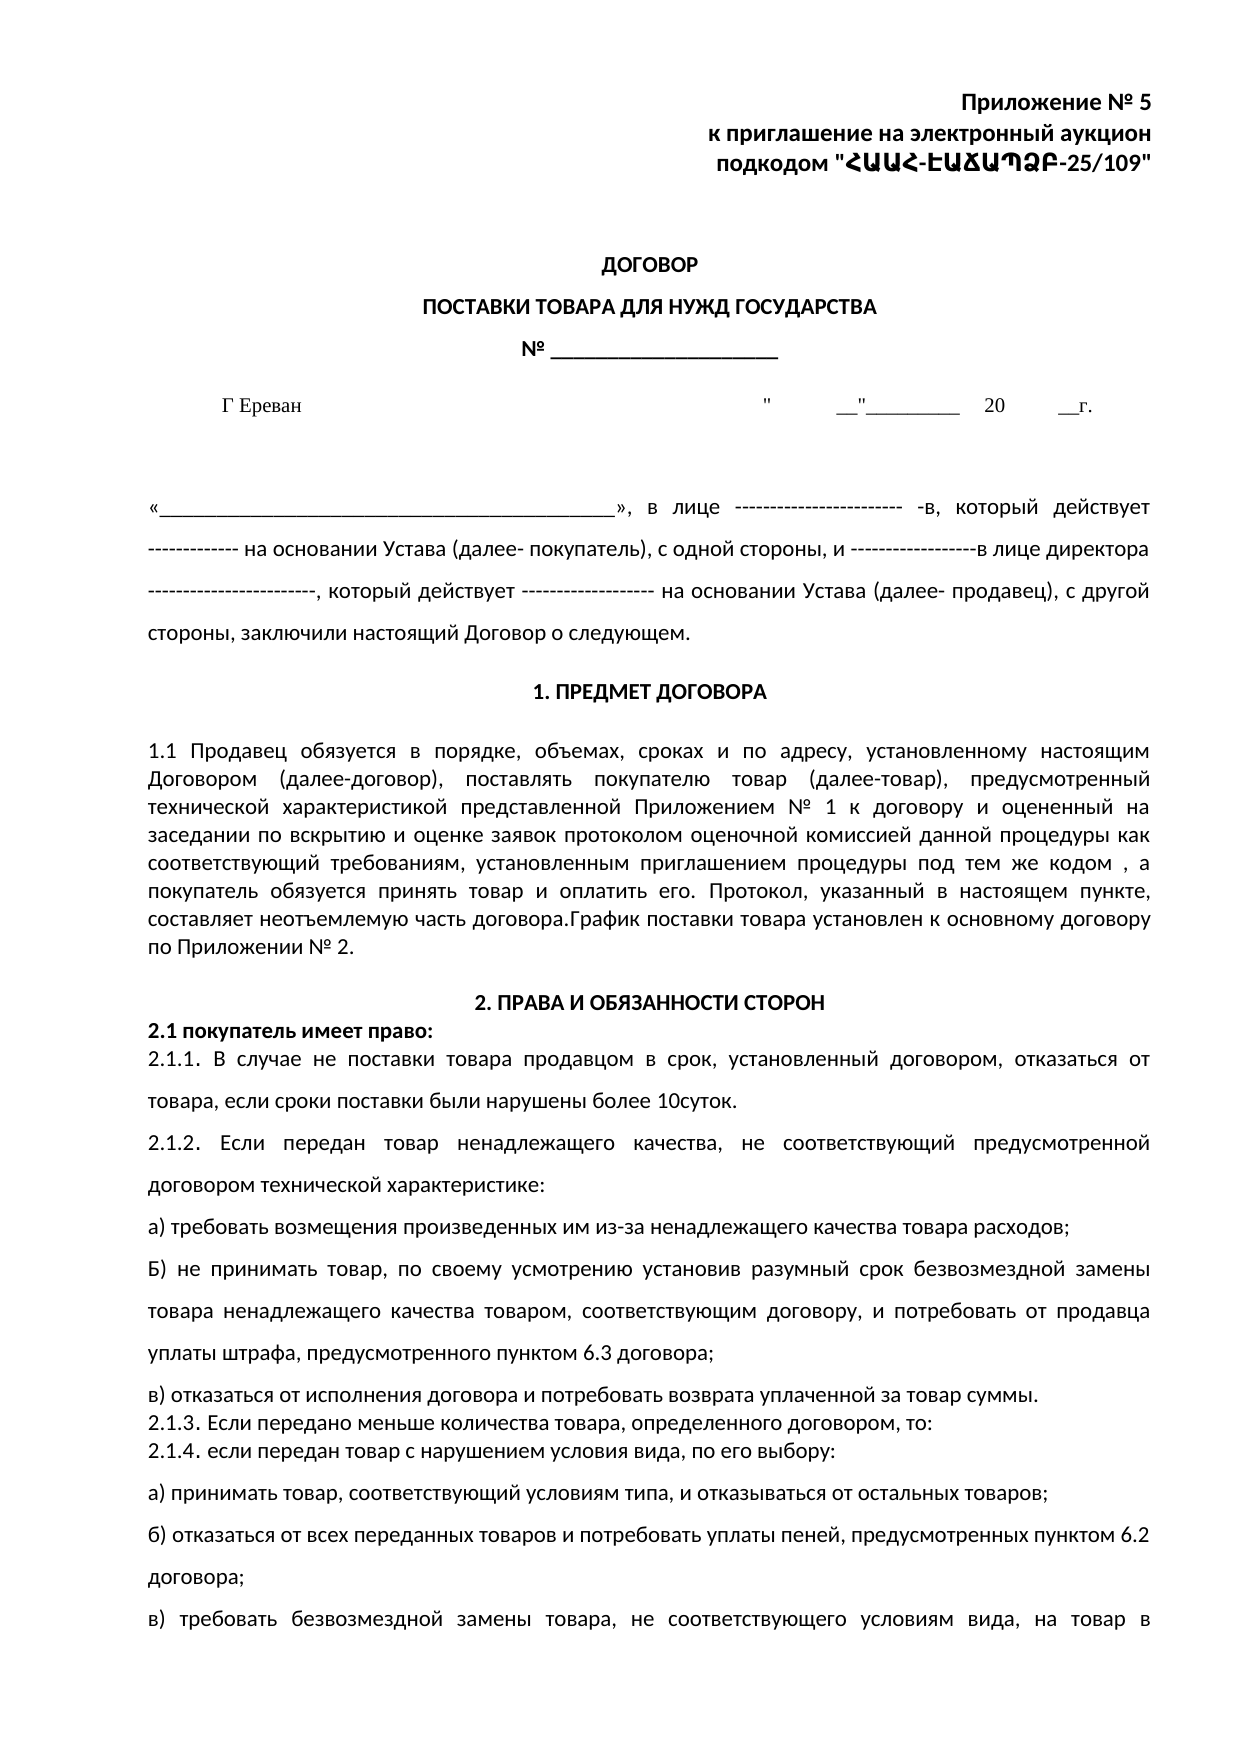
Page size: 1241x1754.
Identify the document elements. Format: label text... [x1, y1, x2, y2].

text 1.1 Продавец обязуется в порядке, объемах, сроках и по адресу, установленному настоящим Договором (далее-договор), поставлять покупателю товар (далее-товар), предусмотренный технической характеристикой представленной Приложением № 1 к договору и оцененный на заседании по вскрытию и оценке заявок протоколом оценочной комиссией данной процедуры как соответствующий требованиям, установленным приглашением процедуры под тем же кодом , а покупатель обязуется принять товар и оплатить его. Протокол, указанный в настоящем пункте, составляет неотъемлемую часть договора.График поставки товара установлен к основному договору по Приложении № 2. [148, 736, 1152, 960]
list Б) не принимать товар, по своему усмотрению установив разумный срок безвозмездной замены товара ненадлежащего качества товаром, соответствующим договору, и потребовать от продавца уплаты штрафа, предусмотренного пунктом 6.3 договора; [148, 1254, 1152, 1366]
list а) принимать товар, соответствующий условиям типа, и отказываться от остальных товаров; [148, 1478, 1152, 1506]
text к приглашение на электронный аукцион [177, 117, 1152, 147]
list 2.1.4․ если передан товар с нарушением условия вида, по его выбору: [148, 1436, 1152, 1464]
list а) требовать возмещения произведенных им из-за ненадлежащего качества товара расходов; [148, 1212, 1152, 1240]
text ПОСТАВКИ ТОВАРА ДЛЯ НУЖД ГОСУДАРСТВА [148, 292, 1152, 321]
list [148, 1604, 1152, 1632]
text 2.1 покупатель имеет право: [148, 1016, 1152, 1044]
list б) отказаться от всех переданных товаров и потребовать уплаты пеней, предусмотренных пунктом 6.2 договора; [148, 1520, 1152, 1590]
text ДОГОВОР [148, 251, 1152, 278]
list 2. ПРАВА И ОБЯЗАННОСТИ СТОРОН [148, 988, 1152, 1016]
table_header Г Ереван [136, 393, 620, 434]
table_header " __"_________ 20 __г. [620, 393, 1104, 434]
list 2.1.1․ В случае не поставки товара продавцом в срок, установленный договором, отказаться от товара, если сроки поставки были нарушены более 10суток. [148, 1044, 1152, 1114]
text подкодом "ՀԱԱՀ-ԷԱՃԱՊՁԲ-25/109" [177, 147, 1152, 178]
text 1. ПРЕДМЕТ ДОГОВОРА [148, 677, 1152, 705]
text № ____________________ [148, 334, 1152, 362]
text Приложение № 5 [148, 86, 1152, 117]
text 2.1.3․ Если передано меньше количества товара, определенного договором, то: [148, 1408, 1152, 1436]
list 2.1.2․ Если передан товар ненадлежащего качества, не соответствующий предусмотренной договором технической характеристике: [148, 1128, 1152, 1198]
text в) отказаться от исполнения договора и потребовать возврата уплаченной за товар суммы. [148, 1380, 1152, 1408]
text «________________________________________», в лице ------------------------ -в, который действует ------------- на основании Устава (далее- покупатель), с одной стороны, и ------------------в лице директора ------------------------, который действует ------------------- на основании Устава (далее- продавец), с другой стороны, заключили настоящий Договор о следующем. [148, 492, 1152, 646]
